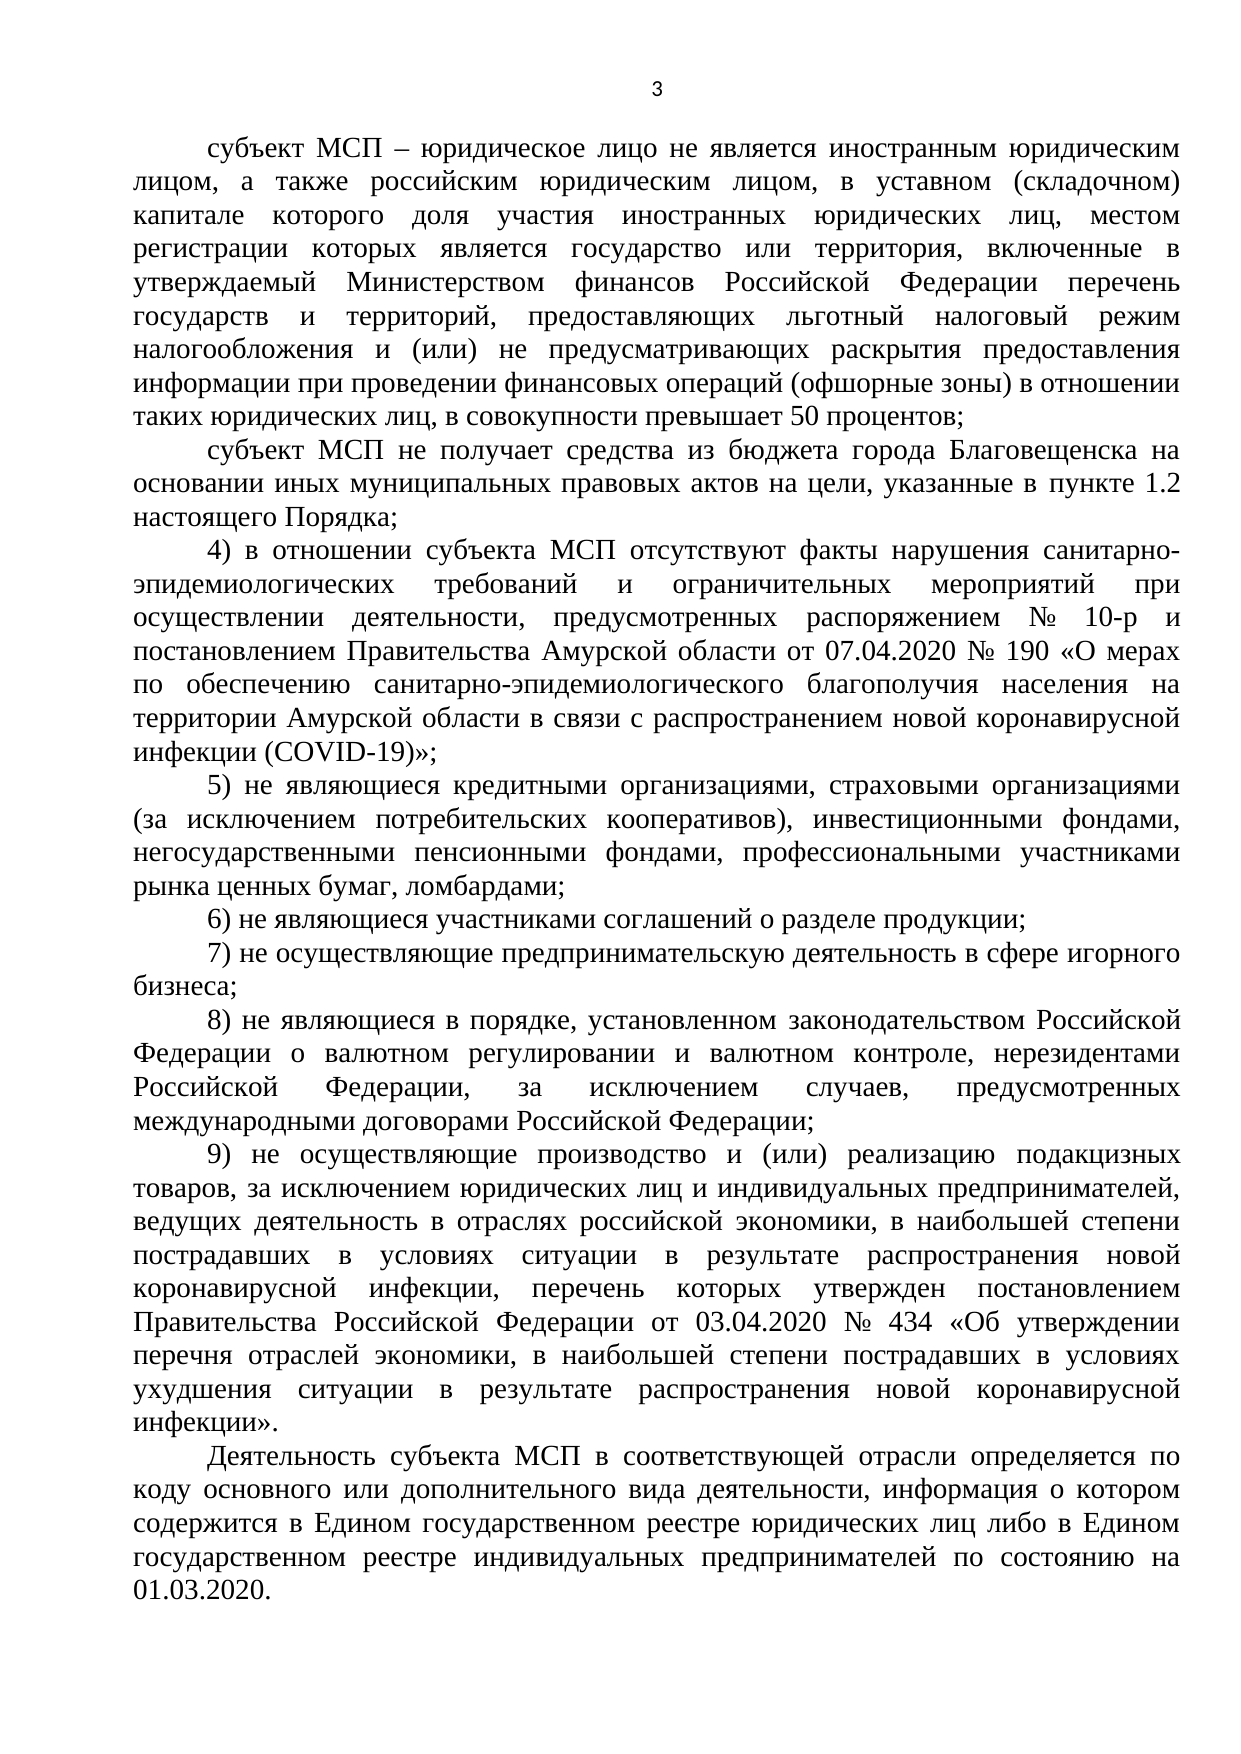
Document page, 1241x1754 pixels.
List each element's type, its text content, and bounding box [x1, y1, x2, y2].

text 5) не являющиеся кредитными организациями, страховыми организациями (за исключением потребительских кооперативов), инвестиционными фондами, негосударственными пенсионными фондами, профессиональными участниками рынка ценных бумаг, ломбардами; [133, 767, 1181, 901]
text Деятельность субъекта МСП в соответствующей отрасли определяется по коду основного или дополнительного вида деятельности, информация о котором содержится в Едином государственном реестре юридических лиц либо в Едином государственном реестре индивидуальных предпринимателей по состоянию на 01.03.2020. [133, 1438, 1181, 1606]
text субъект МСП не получает средства из бюджета города Благовещенска на основании иных муниципальных правовых актов на цели, указанные в пункте 1.2 настоящего Порядка; [133, 432, 1181, 532]
text 4) в отношении субъекта МСП отсутствуют факты нарушения санитарно-эпидемиологических требований и ограничительных мероприятий при осуществлении деятельности, предусмотренных распоряжением № 10-р и постановлением Правительства Амурской области от 07.04.2020 № 190 «О мерах по обеспечению санитарно-эпидемиологического благополучия населения на территории Амурской области в связи с распространением новой коронавирусной инфекции (COVID-19)»; [133, 532, 1181, 767]
text 6) не являющиеся участниками соглашений о разделе продукции; [133, 901, 1181, 935]
text 7) не осуществляющие предпринимательскую деятельность в сфере игорного бизнеса; [133, 935, 1181, 1002]
text субъект МСП – юридическое лицо не является иностранным юридическим лицом, а также российским юридическим лицом, в уставном (складочном) капитале которого доля участия иностранных юридических лиц, местом регистрации которых является государство или территория, включенные в утверждаемый Министерством финансов Российской Федерации перечень государств и территорий, предоставляющих льготный налоговый режим налогообложения и (или) не предусматривающих раскрытия предоставления информации при проведении финансовых операций (офшорные зоны) в отношении таких юридических лиц, в совокупности превышает 50 процентов; [133, 130, 1181, 432]
text 8) не являющиеся в порядке, установленном законодательством Российской Федерации о валютном регулировании и валютном контроле, нерезидентами Российской Федерации, за исключением случаев, предусмотренных международными договорами Российской Федерации; [133, 1002, 1181, 1136]
title 9) не осуществляющие производство и (или) реализацию подакцизных товаров, за исключением юридических лиц и индивидуальных предпринимателей, ведущих деятельность в отраслях российской экономики, в наибольшей степени пострадавших в условиях ситуации в результате распространения новой коронавирусной инфекции, перечень которых утвержден постановлением Правительства Российской Федерации от 03.04.2020 № 434 «Об утверждении перечня отраслей экономики, в наибольшей степени пострадавших в условиях ухудшения ситуации в результате распространения новой коронавирусной инфекции». [133, 1136, 1181, 1438]
